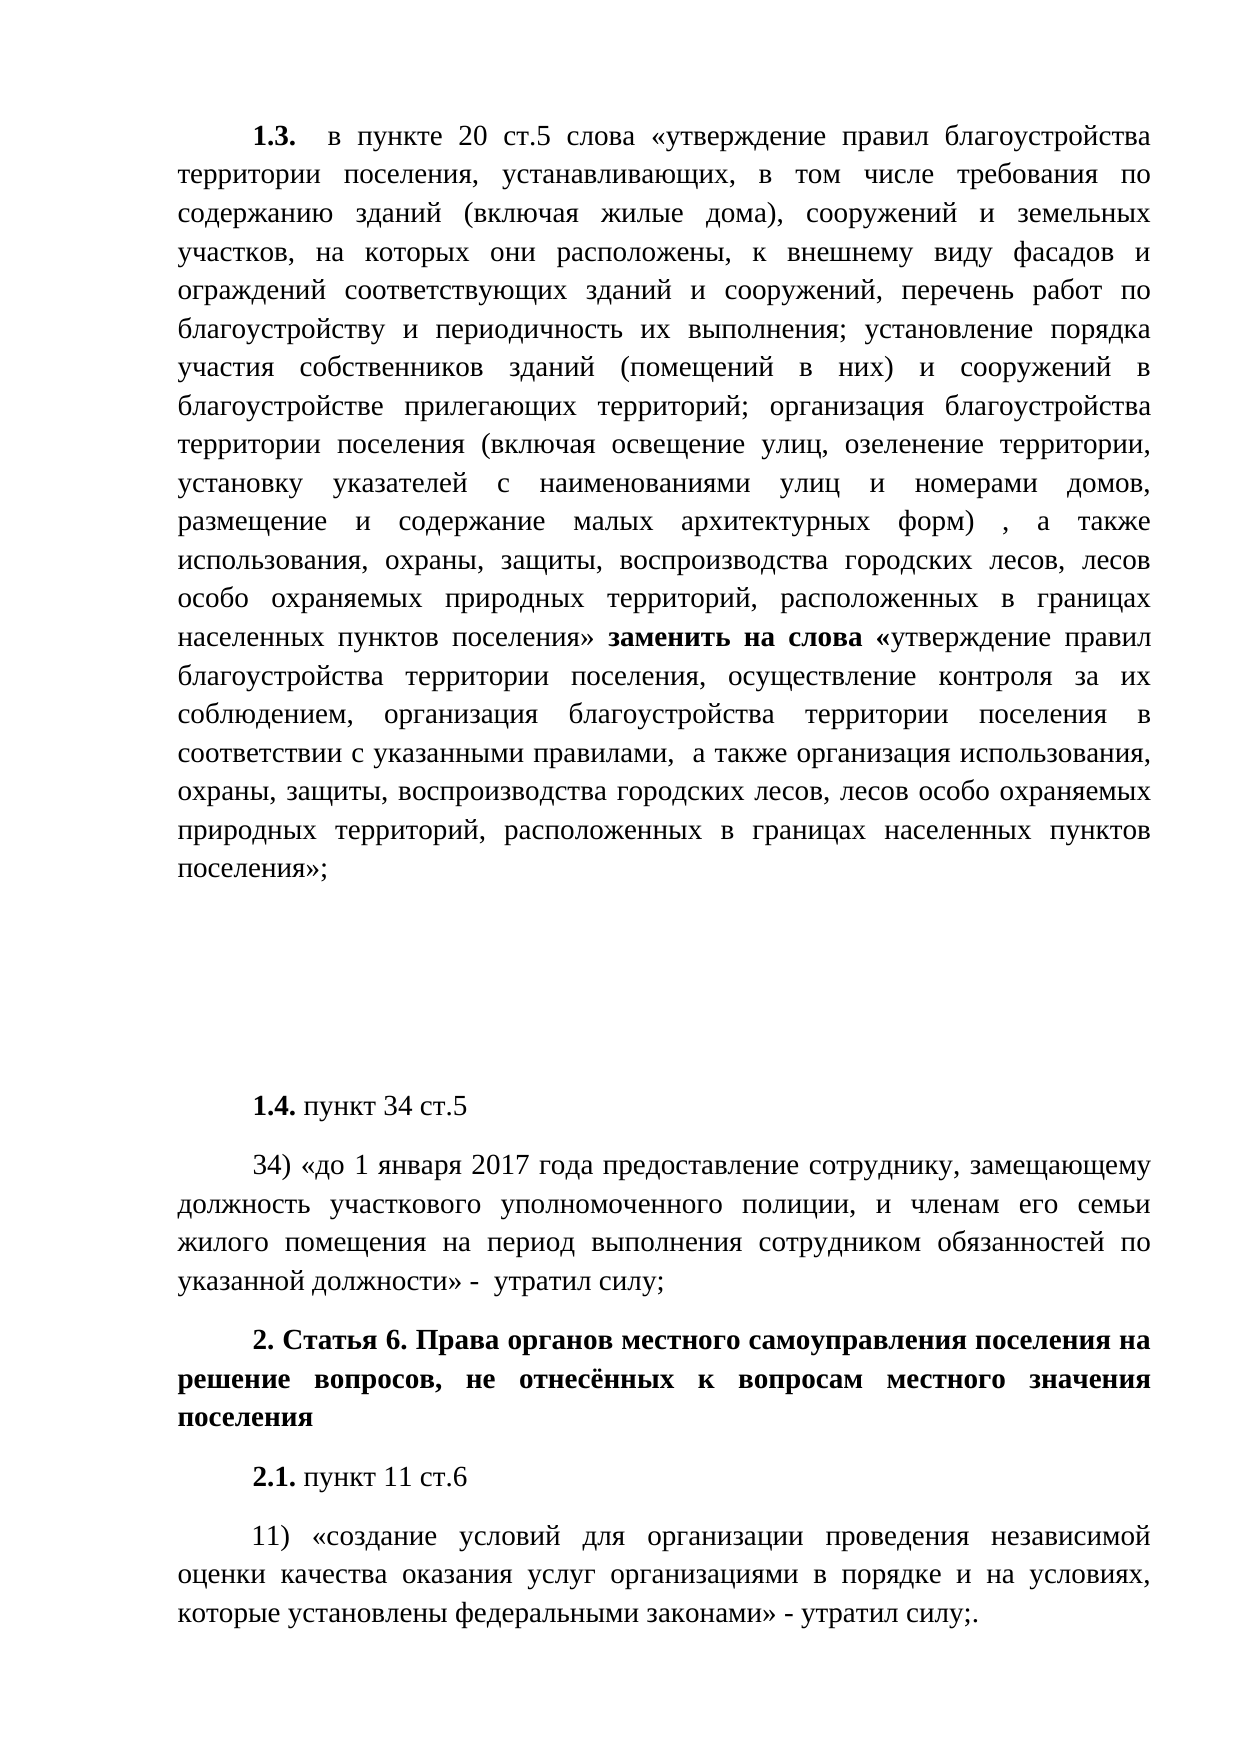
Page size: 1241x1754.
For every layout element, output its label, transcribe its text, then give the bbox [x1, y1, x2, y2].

text 34) «до 1 января 2017 года предоставление сотруднику, замещающему должность участкового уполномоченного полиции, и членам его семьи жилого помещения на период выполнения сотрудником обязанностей по указанной должности» - утратил силу; [177, 1147, 1152, 1296]
text 1.4. пункт 34 ст.5 [177, 1088, 1152, 1121]
text 11) «создание условий для организации проведения независимой оценки качества оказания услуг организациями в порядке и на условиях, которые установлены федеральными законами» - утратил силу;. [177, 1518, 1152, 1629]
text 2. Статья 6. Права органов местного самоуправления поселения на решение вопросов, не отнесённых к вопросам местного значения поселения [177, 1322, 1152, 1433]
text 1.3. в пункте 20 ст.5 слова «утверждение правил благоустройства территории поселения, устанавливающих, в том числе требования по содержанию зданий (включая жилые дома), сооружений и земельных участков, на которых они расположены, к внешнему виду фасадов и ограждений соответствующих зданий и сооружений, перечень работ по благоустройству и периодичность их выполнения; установление порядка участия собственников зданий (помещений в них) и сооружений в благоустройстве прилегающих территорий; организация благоустройства территории поселения (включая освещение улиц, озеленение территории, установку указателей с наименованиями улиц и номерами домов, размещение и содержание малых архитектурных форм) , а также использования, охраны, защиты, воспроизводства городских лесов, лесов особо охраняемых природных территорий, расположенных в границах населенных пунктов поселения» заменить на слова «утверждение правил благоустройства территории поселения, осуществление контроля за их соблюдением, организация благоустройства территории поселения в соответствии с указанными правилами, а также организация использования, охраны, защиты, воспроизводства городских лесов, лесов особо охраняемых природных территорий, расположенных в границах населенных пунктов поселения»; [177, 118, 1152, 884]
text 2.1. пункт 11 ст.6 [177, 1459, 1152, 1492]
